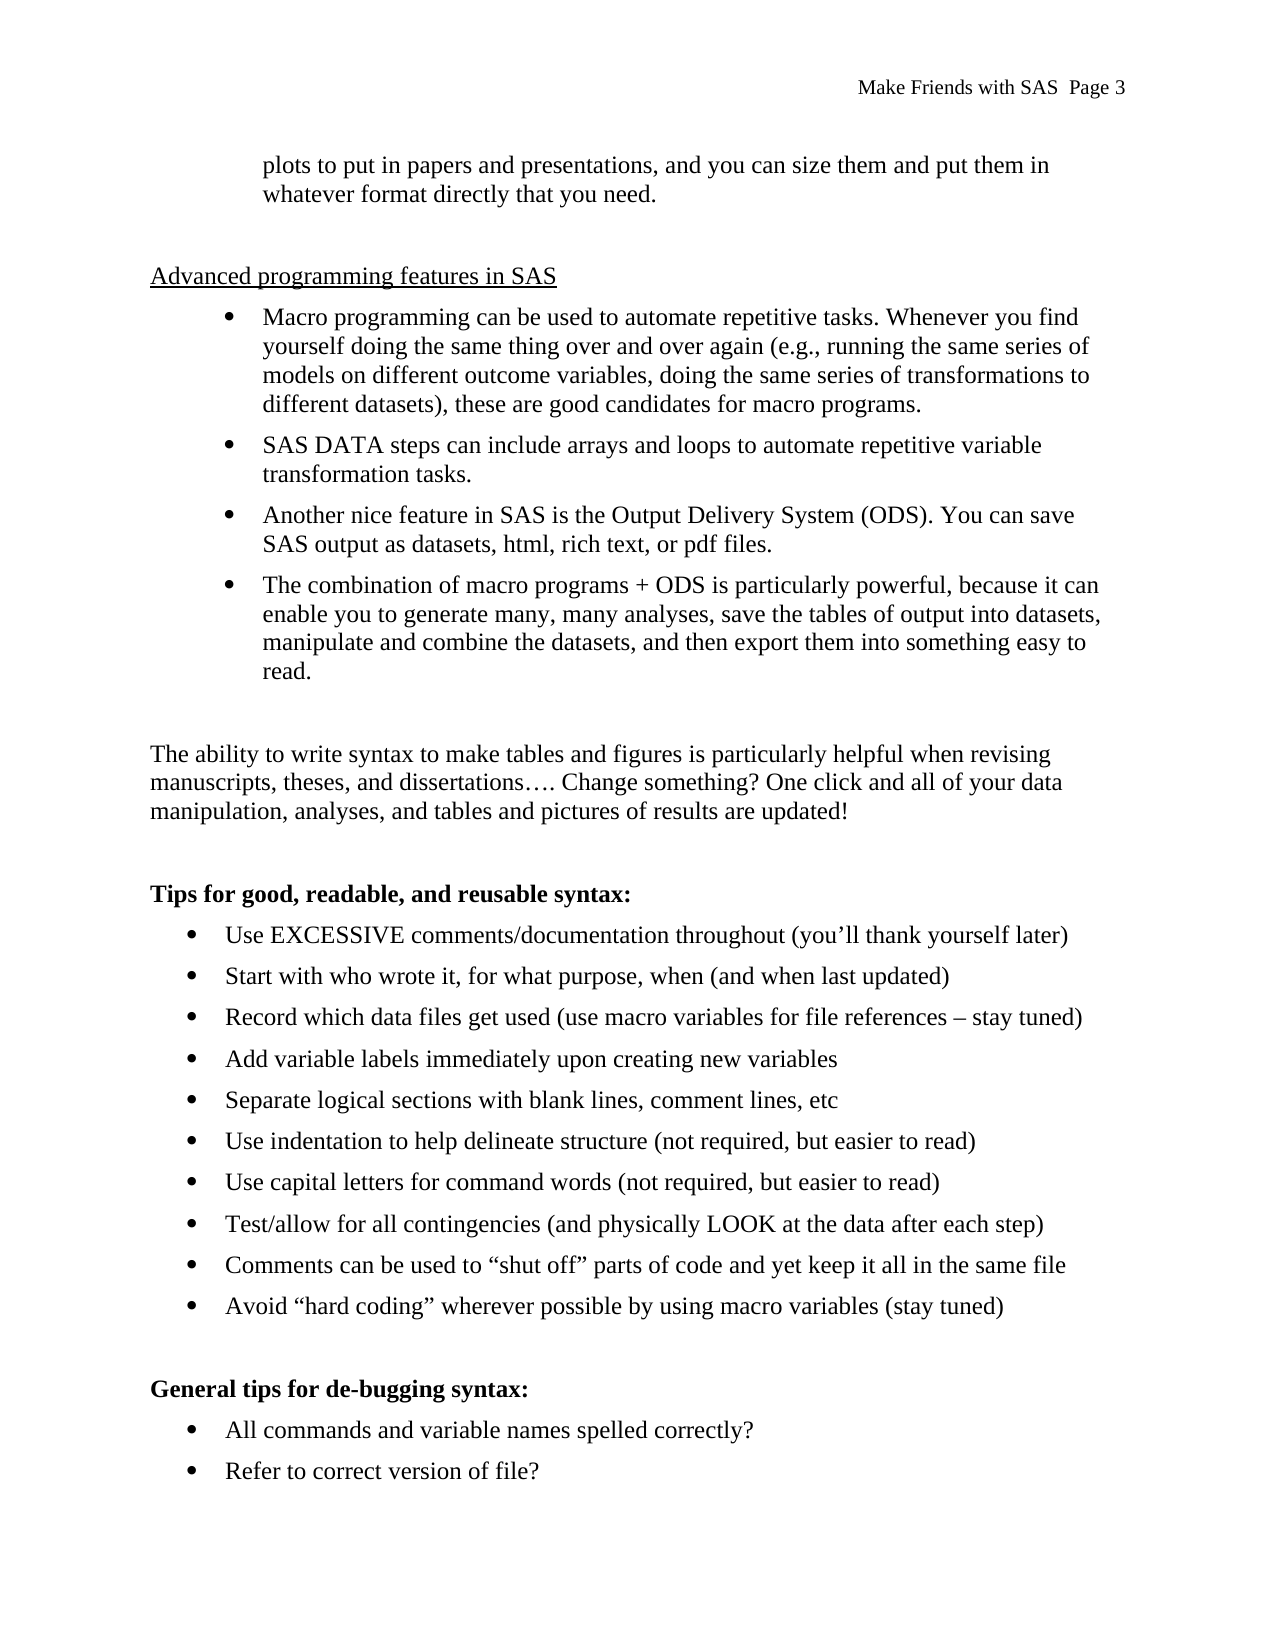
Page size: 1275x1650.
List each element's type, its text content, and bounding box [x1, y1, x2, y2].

list The combination of macro programs + ODS is particularly powerful, because it can enable you to generate many, many analyses, save the tables of output into datasets, manipulate and combine the datasets, and then export them into something easy to read. [225, 570, 1125, 685]
text Advanced programming features in SAS [150, 261, 1125, 290]
text General tips for de-bugging syntax: [150, 1374, 1125, 1402]
list Another nice feature in SAS is the Output Delivery System (ODS). You can save SAS output as datasets, html, rich text, or pdf files. [225, 500, 1125, 557]
list Comments can be used to “shut off” parts of code and yet keep it all in the same file [187, 1250, 1125, 1279]
list Macro programming can be used to automate repetitive tasks. Whenever you find yourself doing the same thing over and over again (e.g., running the same series of models on different outcome variables, doing the same series of transformations to different datasets), these are good candidates for macro programs. [225, 302, 1125, 417]
list Separate logical sections with blank lines, comment lines, etc [187, 1085, 1125, 1114]
list SAS DATA steps can include arrays and loops to automate repetitive variable transformation tasks. [225, 430, 1125, 487]
list Add variable labels immediately upon creating new variables [187, 1044, 1125, 1072]
list Use indentation to help delineate structure (not required, but easier to read) [187, 1126, 1125, 1155]
text Tips for good, readable, and reusable syntax: [150, 879, 1125, 907]
list Test/allow for all contingencies (and physically LOOK at the data after each step) [187, 1209, 1125, 1237]
list Refer to correct version of file? [187, 1456, 1125, 1485]
list Use capital letters for command words (not required, but easier to read) [187, 1167, 1125, 1196]
list All commands and variable names spelled correctly? [187, 1415, 1125, 1444]
list Record which data files get used (use macro variables for file references – stay tuned) [187, 1002, 1125, 1031]
list Avoid “hard coding” wherever possible by using macro variables (stay tuned) [187, 1291, 1125, 1320]
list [225, 150, 1125, 207]
list Use EXCESSIVE comments/documentation throughout (you’ll thank yourself later) [187, 920, 1125, 949]
list Start with who wrote it, for what purpose, when (and when last updated) [187, 961, 1125, 990]
text The ability to write syntax to make tables and figures is particularly helpful when revising manuscripts, theses, and dissertations…. Change something? One click and all of your data manipulation, analyses, and tables and pictures of results are updated! [150, 739, 1125, 825]
